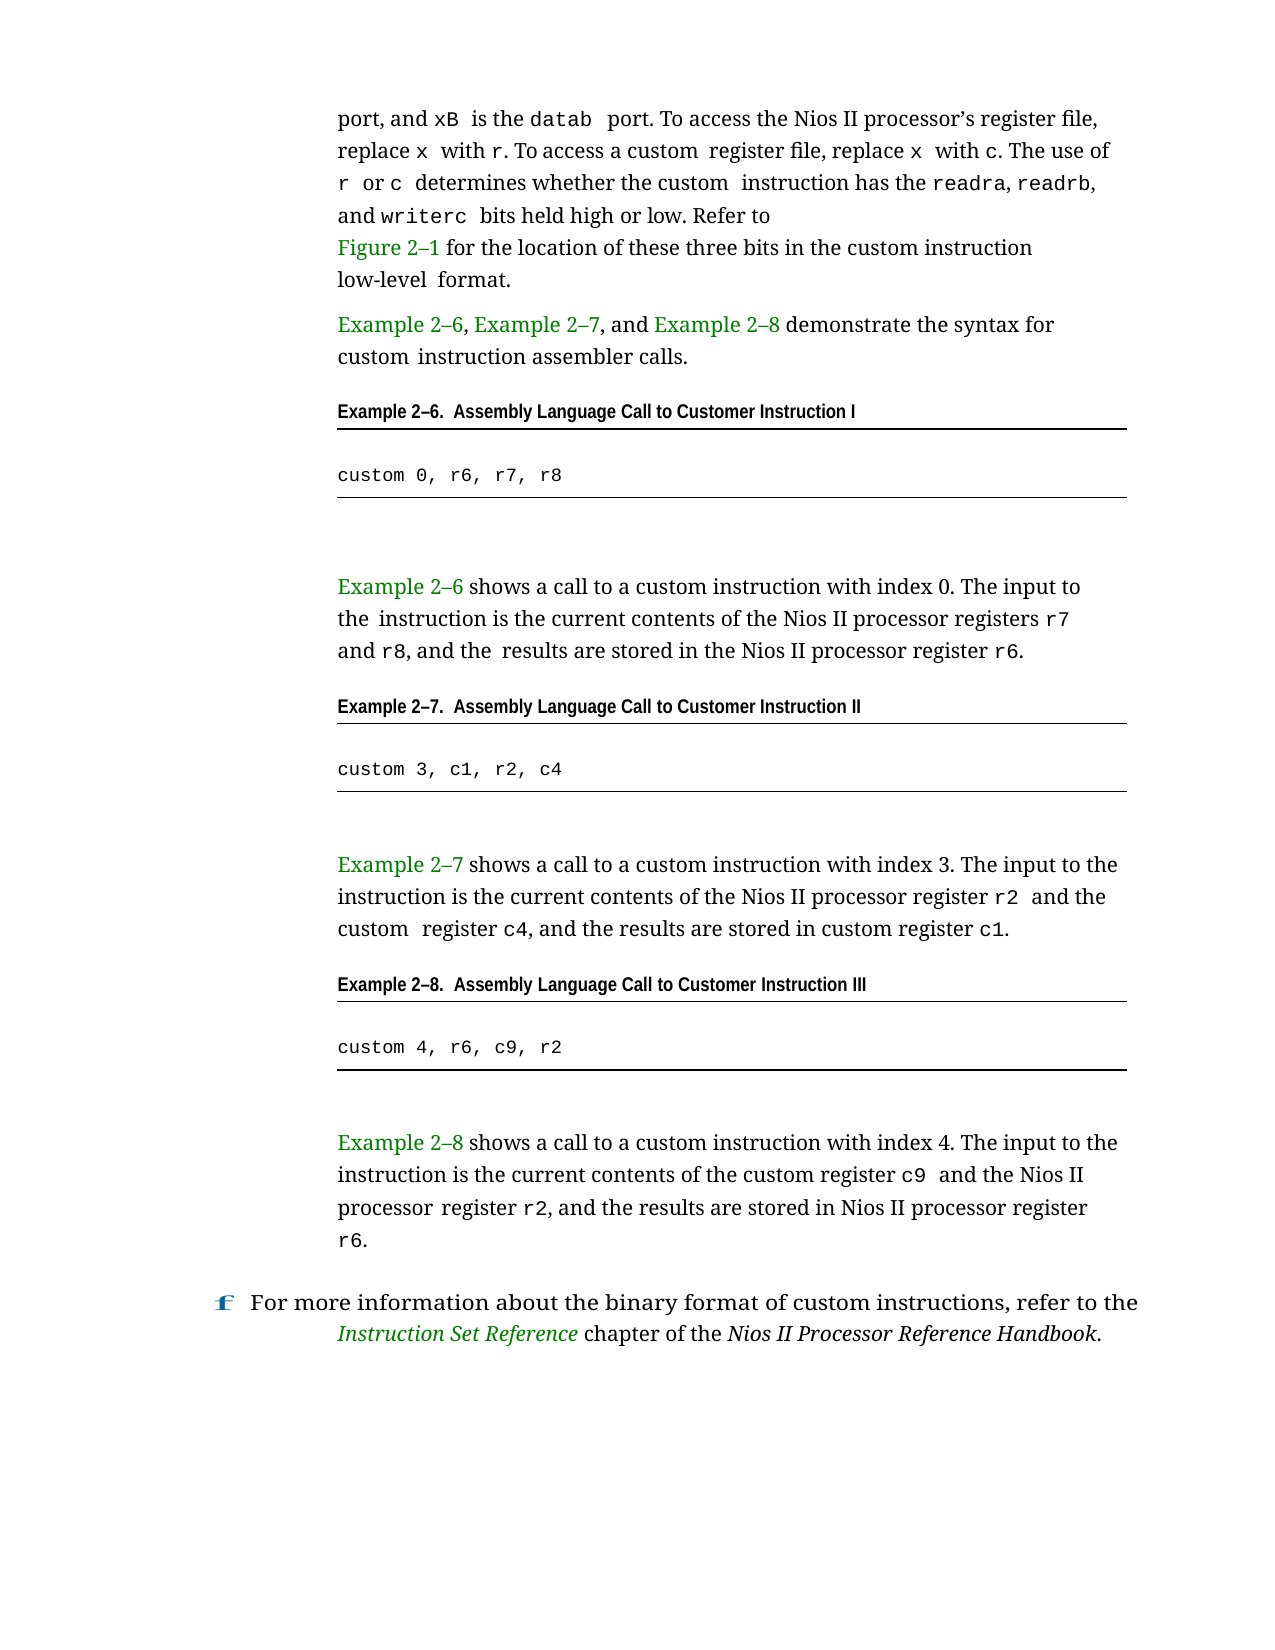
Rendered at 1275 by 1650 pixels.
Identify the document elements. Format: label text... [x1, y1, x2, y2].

text Figure 2–1 for the location of these three bits in the custom instruction low-level format. [337, 233, 1069, 293]
text Example 2–6, Example 2–7, and Example 2–8 demonstrate the syntax for custom instruction assembler calls. [337, 310, 1069, 370]
text Example 2–7 shows a call to a custom instruction with index 3. The input to the instruction is the current contents of the Nios II processor register r2 and the custom register c4, and the results are stored in custom register c1. [337, 850, 1120, 943]
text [337, 104, 1112, 229]
text Example 2–6 shows a call to a custom instruction with index 0. The input to the instruction is the current contents of the Nios II processor registers r7 and r8, and the results are stored in the Nios II processor register r6. [337, 572, 1115, 665]
text custom 4, r6, c9, r2 [337, 1038, 1139, 1059]
text Example 2–8. Assembly Language Call to Customer Instruction III [337, 973, 1139, 996]
text Example 2–7. Assembly Language Call to Customer Instruction II [337, 695, 1139, 717]
text Example 2–6. Assembly Language Call to Customer Instruction I [337, 400, 1139, 423]
text f For more information about the binary format of custom instructions, refer to the [211, 1288, 1139, 1316]
text custom 0, r6, r7, r8 [337, 465, 1139, 487]
text Example 2–8 shows a call to a custom instruction with index 4. The input to the instruction is the current contents of the custom register c9 and the Nios II processor register r2, and the results are stored in Nios II processor register r6. [337, 1128, 1120, 1253]
text Instruction Set Reference chapter of the Nios II Processor Reference Handbook. [337, 1319, 1139, 1348]
text custom 3, c1, r2, c4 [337, 760, 1139, 781]
